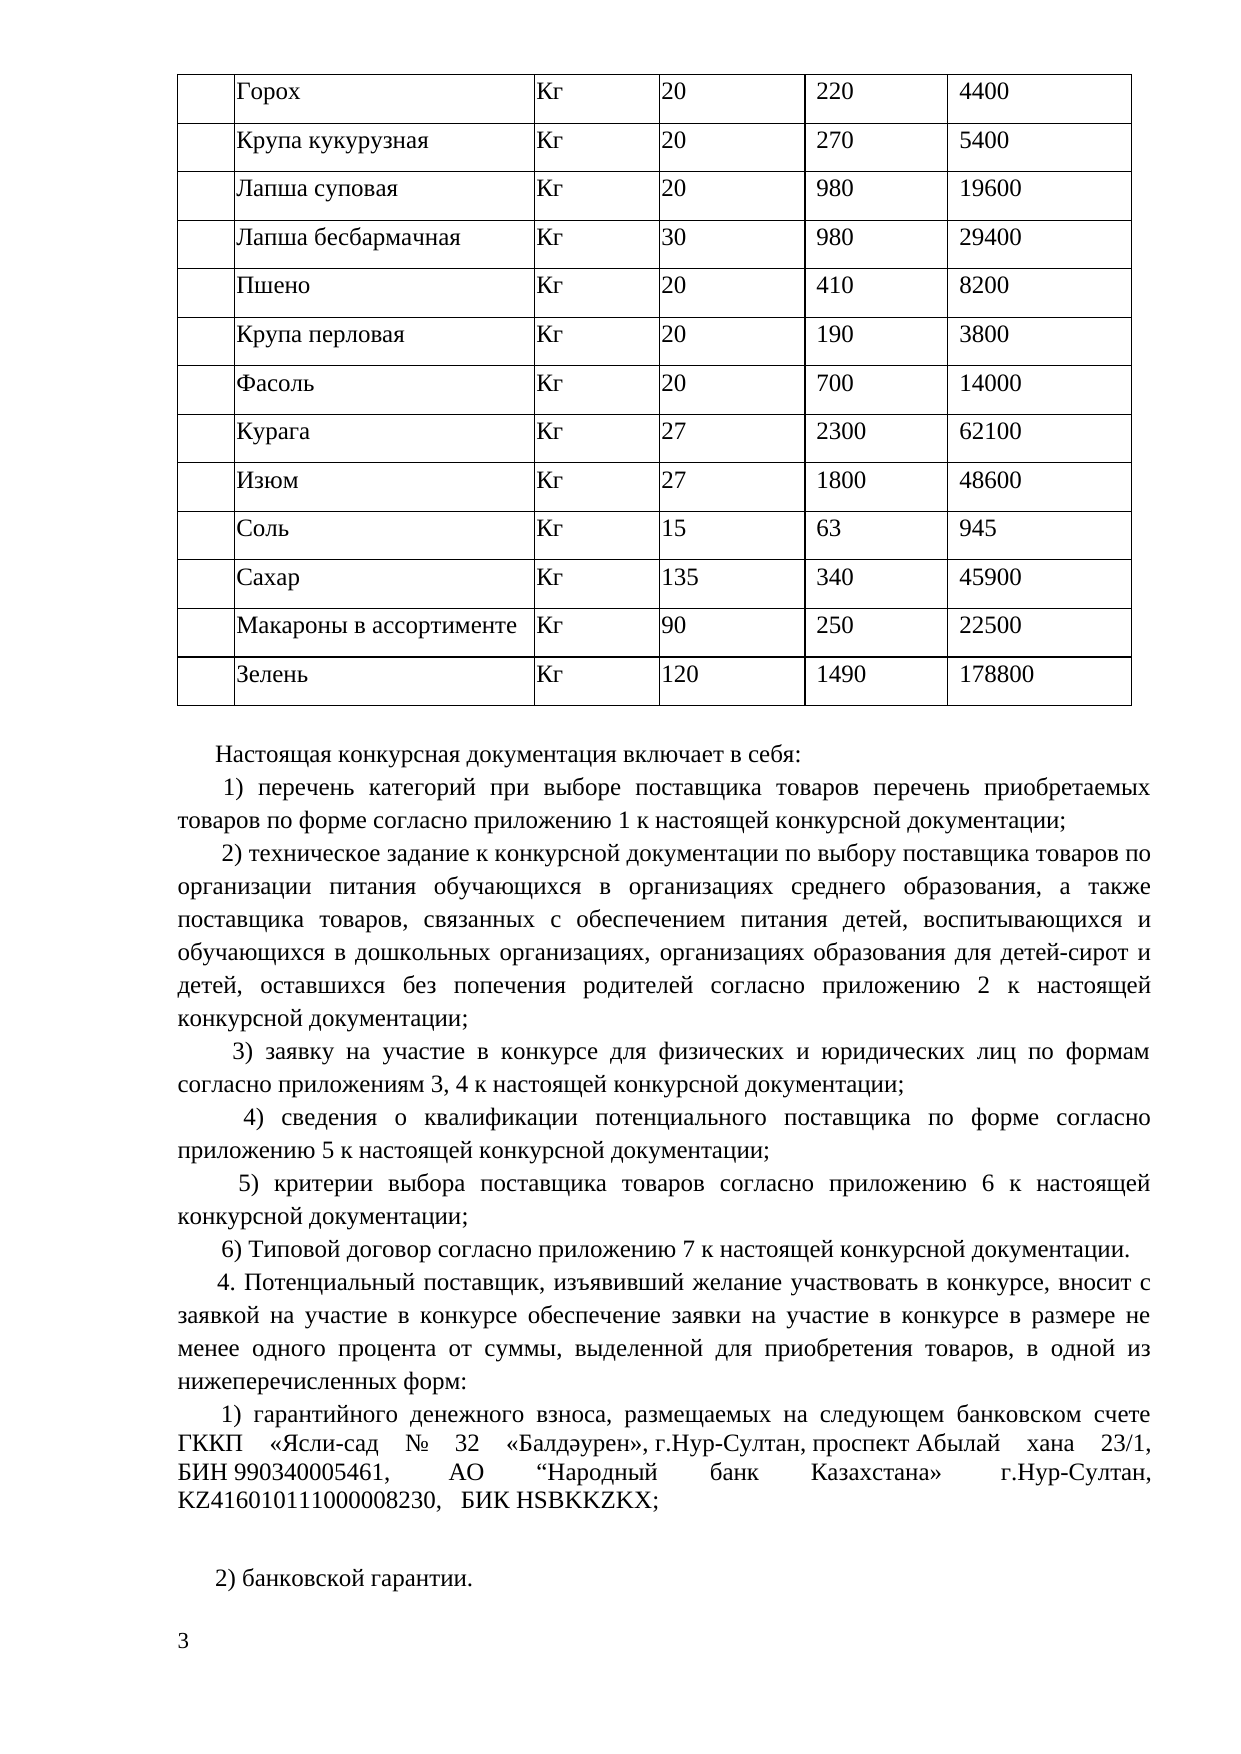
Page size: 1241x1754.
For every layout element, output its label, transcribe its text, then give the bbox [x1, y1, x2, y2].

table_cell Кг [535, 124, 659, 171]
table_cell Фасоль [235, 366, 534, 414]
table_cell Крупа кукурузная [235, 124, 534, 171]
table_cell 30 [660, 221, 804, 268]
table_cell 20 [660, 124, 804, 171]
table_cell Изюм [235, 463, 534, 511]
table_cell Лапша суповая [235, 172, 534, 219]
table_cell Кг [535, 75, 659, 122]
table_cell Соль [235, 512, 534, 559]
table_cell 15 [660, 512, 804, 559]
table_cell [178, 366, 234, 414]
table_cell [178, 269, 234, 317]
table_cell Горох [235, 75, 534, 122]
table_cell Кг [535, 172, 659, 219]
table_cell Кг [535, 269, 659, 317]
table_cell 2300 [806, 415, 947, 462]
table_cell Кг [535, 318, 659, 365]
table_cell 980 [806, 221, 947, 268]
table_cell Сахар [235, 560, 534, 608]
table_cell 5400 [948, 124, 1131, 171]
text 6) Типовой договор согласно приложению 7 к настоящей конкурсной документации. [177, 1234, 1152, 1263]
table_cell 27 [660, 415, 804, 462]
table_cell 20 [660, 75, 804, 122]
table_cell 45900 [948, 560, 1131, 608]
text 1) перечень категорий при выборе поставщика товаров перечень приобретаемых товаров по форме согласно приложению 1 к настоящей конкурсной документации; [177, 772, 1152, 834]
table_cell 14000 [948, 366, 1131, 414]
text 3) заявку на участие в конкурсе для физических и юридических лиц по формам согласно приложениям 3, 4 к настоящей конкурсной документации; [177, 1036, 1152, 1098]
table_cell 945 [948, 512, 1131, 559]
text 4) сведения о квалификации потенциального поставщика по форме согласно приложению 5 к настоящей конкурсной документации; [177, 1102, 1152, 1164]
text 2) техническое задание к конкурсной документации по выбору поставщика товаров по организации питания обучающихся в организациях среднего образования, а также поставщика товаров, связанных с обеспечением питания детей, воспитывающихся и обучающихся в дошкольных организациях, организациях образования для детей-сирот и детей, оставшихся без попечения родителей согласно приложению 2 к настоящей конкурсной документации; [177, 838, 1152, 1032]
text Настоящая конкурсная документация включает в себя: [177, 739, 1152, 768]
table_cell Кг [535, 366, 659, 414]
table_cell [178, 658, 234, 705]
table_cell 340 [806, 560, 947, 608]
text 1) гарантийного денежного взноса, размещаемых на следующем банковском счете ГККП «Ясли-сад № 32 «Балдәурен», г.Нур-Султан, проспект Абылай хана 23/1, БИН 990340005461, АО “Народный банк Казахстана» г.Нур-Султан, KZ416010111000008230, БИК HSBKKZKX; [177, 1399, 1152, 1514]
table_cell 20 [660, 269, 804, 317]
table_cell [178, 172, 234, 219]
table_cell 270 [806, 124, 947, 171]
table_cell [178, 221, 234, 268]
table_cell Кг [535, 658, 659, 705]
table_cell 120 [660, 658, 804, 705]
table_cell Крупа перловая [235, 318, 534, 365]
table_cell Лапша бесбармачная [235, 221, 534, 268]
table_cell [178, 318, 234, 365]
table_cell Кг [535, 560, 659, 608]
table_cell [178, 560, 234, 608]
table_cell Кг [535, 512, 659, 559]
table_cell 1800 [806, 463, 947, 511]
table_cell 8200 [948, 269, 1131, 317]
table_cell 63 [806, 512, 947, 559]
table_cell [178, 415, 234, 462]
table_cell [178, 512, 234, 559]
table_cell Пшено [235, 269, 534, 317]
table_cell Зелень [235, 658, 534, 705]
table_cell 29400 [948, 221, 1131, 268]
table_cell 178800 [948, 658, 1131, 705]
table_cell 20 [660, 172, 804, 219]
table_cell 135 [660, 560, 804, 608]
table_cell 27 [660, 463, 804, 511]
table_cell 62100 [948, 415, 1131, 462]
table_cell 980 [806, 172, 947, 219]
text 5) критерии выбора поставщика товаров согласно приложению 6 к настоящей конкурсной документации; [177, 1168, 1152, 1230]
table_cell 19600 [948, 172, 1131, 219]
table_cell 1490 [806, 658, 947, 705]
table_cell 90 [660, 609, 804, 656]
table_cell 3800 [948, 318, 1131, 365]
table_cell 4400 [948, 75, 1131, 122]
table_cell 20 [660, 366, 804, 414]
table_cell 190 [806, 318, 947, 365]
text 2) банковской гарантии. [177, 1563, 1152, 1592]
table_cell 220 [806, 75, 947, 122]
table_cell Кг [535, 221, 659, 268]
table_cell Курага [235, 415, 534, 462]
table_cell Макароны в ассортименте [235, 609, 534, 656]
table_cell 48600 [948, 463, 1131, 511]
table_cell [178, 463, 234, 511]
table_cell Кг [535, 463, 659, 511]
table_cell Кг [535, 609, 659, 656]
table_cell 410 [806, 269, 947, 317]
table_cell [178, 609, 234, 656]
table_cell 250 [806, 609, 947, 656]
text 4. Потенциальный поставщик, изъявивший желание участвовать в конкурсе, вносит с заявкой на участие в конкурсе обеспечение заявки на участие в конкурсе в размере не менее одного процента от суммы, выделенной для приобретения товаров, в одной из нижеперечисленных форм: [177, 1267, 1152, 1395]
table_cell 20 [660, 318, 804, 365]
table_cell [178, 124, 234, 171]
table_cell 22500 [948, 609, 1131, 656]
table_cell Кг [535, 415, 659, 462]
table_cell [178, 75, 234, 122]
table_cell 700 [806, 366, 947, 414]
